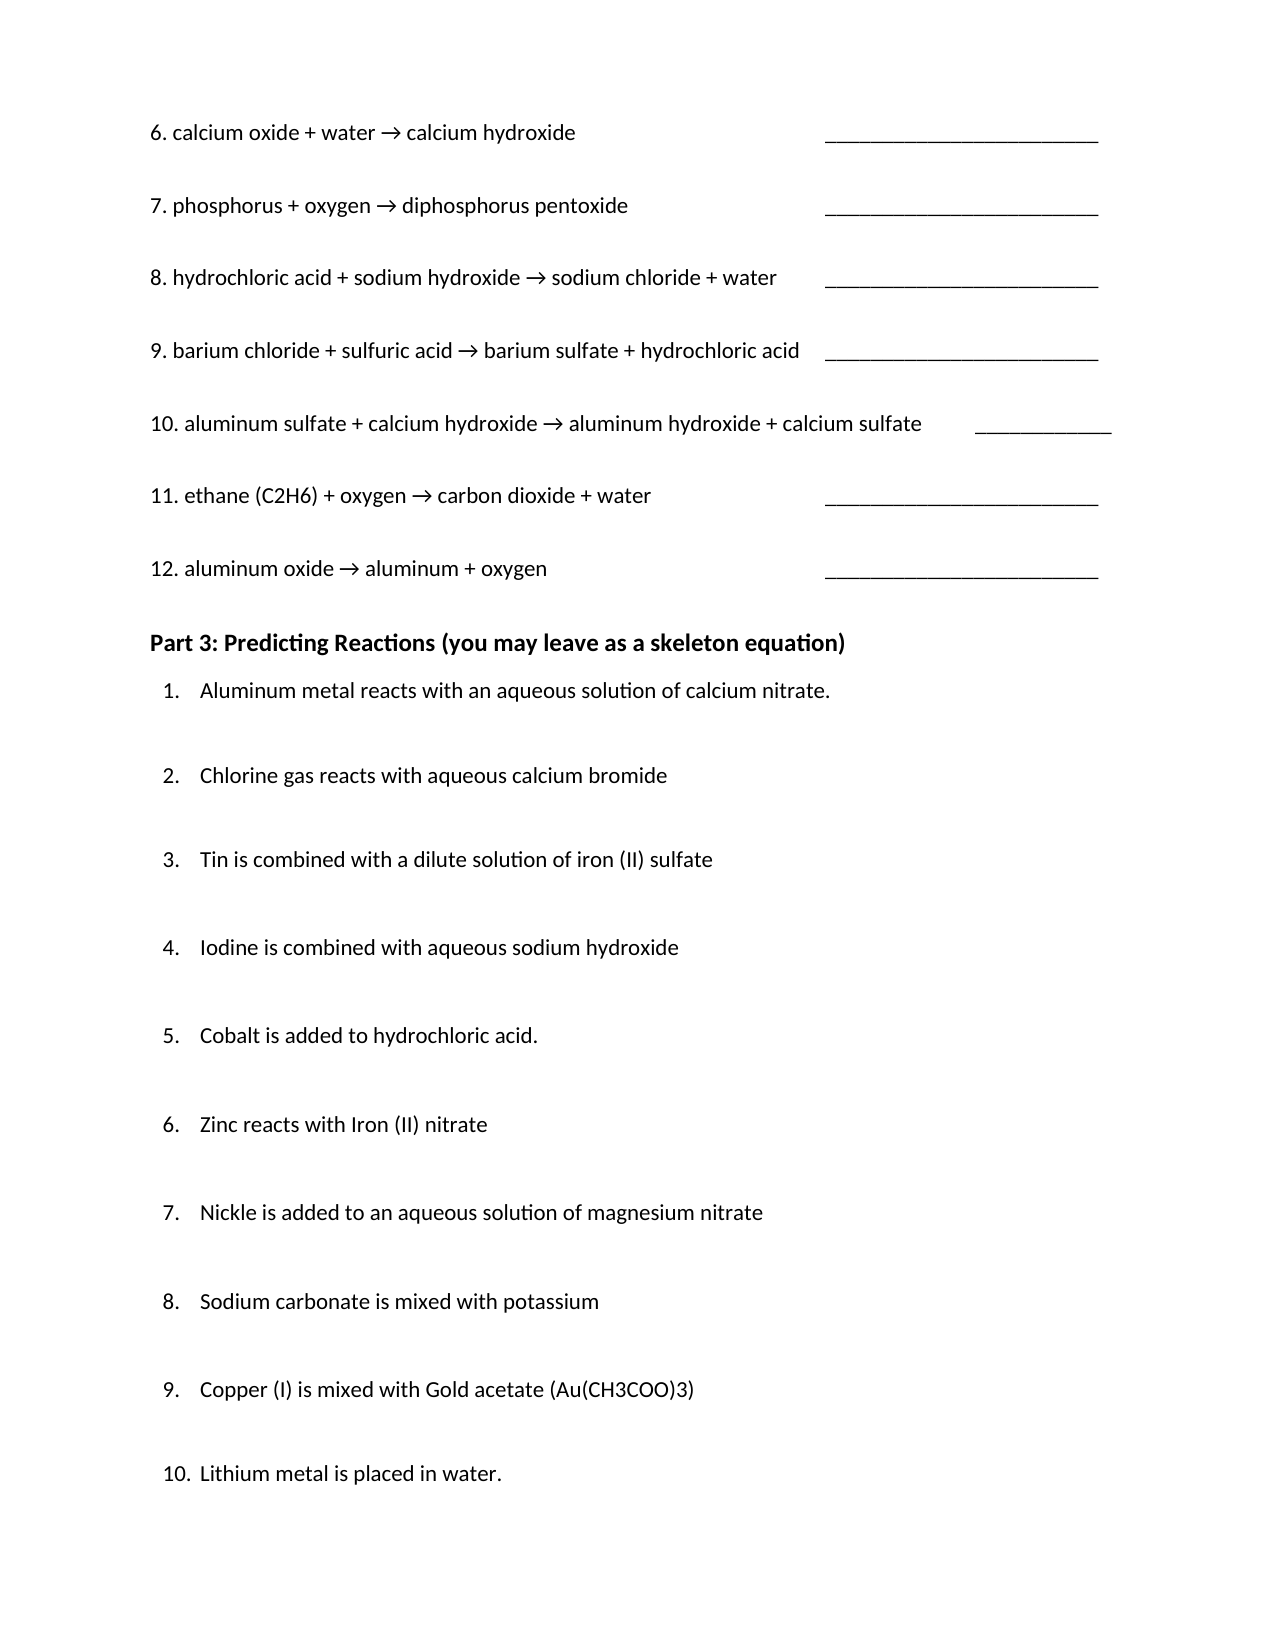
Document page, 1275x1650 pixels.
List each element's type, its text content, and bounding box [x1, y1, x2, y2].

text 11. ethane (C2H6) + oxygen → carbon dioxide + water ________________________ [150, 482, 1125, 510]
list Iodine is combined with aqueous sodium hydroxide [162, 933, 1125, 961]
list Tin is combined with a dilute solution of iron (II) sulfate [162, 845, 1125, 873]
text 8. hydrochloric acid + sodium hydroxide → sodium chloride + water ________________________ [150, 263, 1125, 292]
text 9. barium chloride + sulfuric acid → barium sulfate + hydrochloric acid ________________________ [150, 336, 1125, 364]
list Aluminum metal reacts with an aqueous solution of calcium nitrate. [162, 677, 1125, 705]
text 10. aluminum sulfate + calcium hydroxide → aluminum hydroxide + calcium sulfate ____________ [150, 409, 1125, 437]
list Cobalt is added to hydrochloric acid. [162, 1022, 1125, 1050]
list Zinc reacts with Iron (II) nitrate [162, 1110, 1125, 1138]
list Sodium carbonate is mixed with potassium [162, 1287, 1125, 1315]
list Lithium metal is placed in water. [162, 1459, 1125, 1487]
list Chlorine gas reacts with aqueous calcium bromide [162, 761, 1125, 789]
text 7. phosphorus + oxygen → diphosphorus pentoxide ________________________ [150, 191, 1125, 219]
list Copper (I) is mixed with Gold acetate (Au(CH3COO)3) [162, 1375, 1125, 1403]
list Nickle is added to an aqueous solution of magnesium nitrate [162, 1198, 1125, 1227]
text 6. calcium oxide + water → calcium hydroxide ________________________ [150, 118, 1125, 146]
text Part 3: Predicting Reactions (you may leave as a skeleton equation) [150, 627, 1125, 658]
text 12. aluminum oxide → aluminum + oxygen ________________________ [150, 554, 1125, 582]
